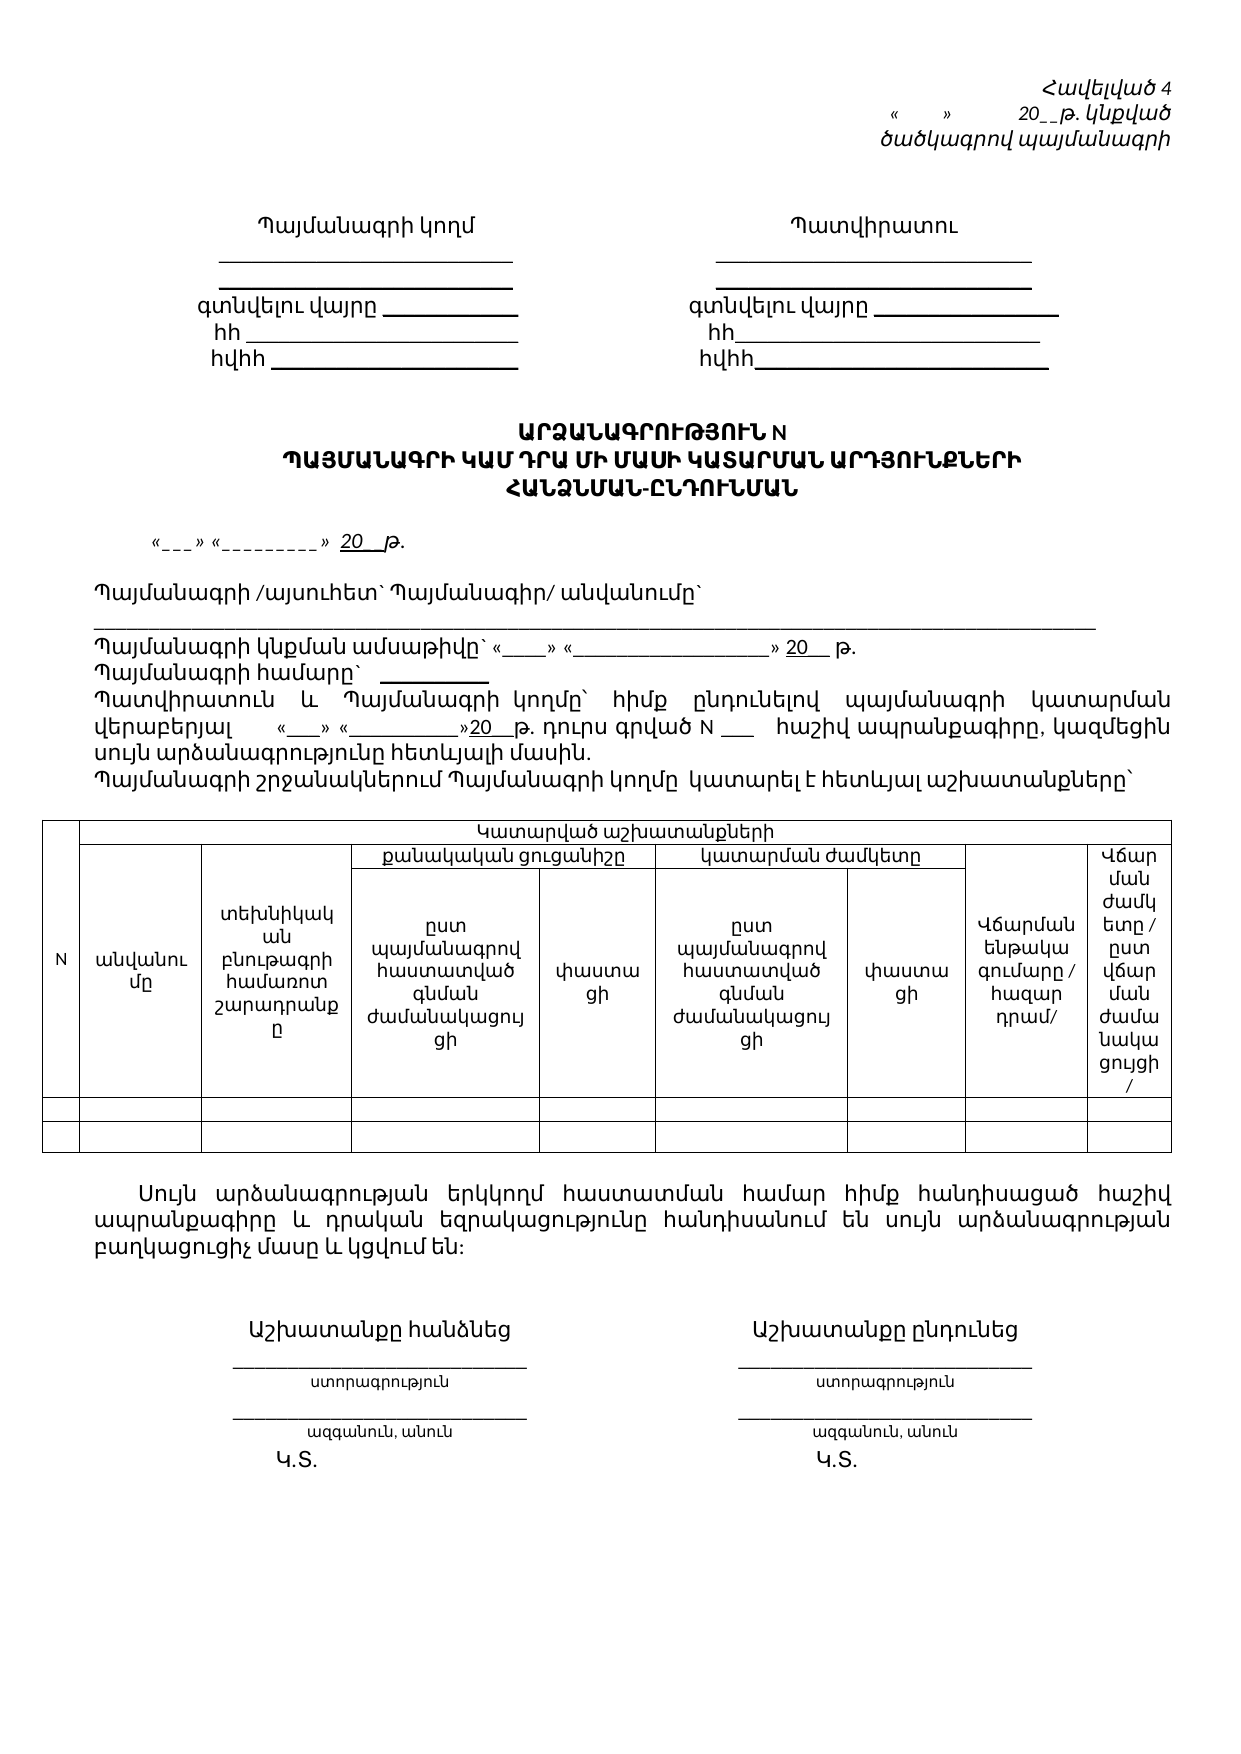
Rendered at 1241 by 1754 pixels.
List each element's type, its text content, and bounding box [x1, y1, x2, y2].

table_cell [352, 1098, 539, 1121]
text Սույն արձանագրության երկկողմ հաստատման համար հիմք հանդիսացած հաշիվ ապրանքագիրը և դրական եզրակացությունը հանդիսանում են սույն արձանագրության բաղկացուցիչ մասը և կցվում են: [94, 1180, 1171, 1260]
table_cell [1088, 1098, 1171, 1121]
table_cell [202, 1098, 351, 1121]
table_cell Վճարման ժամկետը /ըստ վճարման ժամանակացույցի/ [1088, 845, 1171, 1097]
table_cell [848, 1122, 965, 1152]
text ԱՐՁԱՆԱԳՐՈՒԹՅՈՒՆ N [94, 418, 1171, 446]
text Պայմանագրի շրջանակներում Պայմանագրի կողմը կատարել է հետևյալ աշխատանքները՝ [94, 766, 1171, 793]
text Պայմանագրի համարը` __________ [94, 659, 1171, 686]
table_cell ըստ պայմանագրով հաստատված գնման ժամանակացույցի [352, 869, 539, 1097]
table_cell [966, 1122, 1087, 1152]
table_cell ___________________________ ստորագրություն [633, 1344, 1138, 1393]
table_cell Վճարման ենթակա գումարը /հազար դրամ/ [966, 845, 1087, 1097]
text «___» «_________» 20__թ. [94, 527, 1171, 554]
text ՊԱՅՄԱՆԱԳՐԻ ԿԱՄ ԴՐԱ ՄԻ ՄԱՍԻ ԿԱՏԱՐՄԱՆ ԱՐԴՅՈՒՆՔՆԵՐԻ [94, 446, 1171, 474]
table_cell կատարման ժամկետը [656, 845, 965, 867]
table_cell [966, 1098, 1087, 1121]
table_header Կատարված աշխատանքների [80, 821, 1171, 843]
table_cell [80, 1122, 201, 1152]
table_cell [540, 1098, 655, 1121]
table_cell Կ.Տ. [633, 1445, 1138, 1474]
table_cell տեխնիկական բնութագրի համառոտ շարադրանքը [202, 845, 351, 1097]
table_cell [848, 1098, 965, 1121]
table_cell [1088, 1122, 1171, 1152]
text Պատվիրատուն և Պայմանագրի կողմը՝ հիմք ընդունելով պայմանագրի կատարման վերաբերյալ «___» «__________»20__թ. դուրս գրված N ___ հաշիվ ապրանքագիրը, կազմեցին սույն արձանագրությունը հետևյալի մասին. [94, 686, 1171, 766]
text ՀԱՆՁՆՄԱՆ-ԸՆԴՈՒՆՄԱՆ [94, 474, 1171, 502]
text Պայմանագրի կնքման ամսաթիվը` «____» «__________________» 20__ թ. [94, 633, 1171, 659]
table_cell [540, 1122, 655, 1152]
table_header Պայմանագրի կողմ ___________________________ ___________________________ գտնվելու վայրը ______________ հհ _________________________ հվհհ _______________________ [125, 212, 607, 372]
text « » 20__թ. կնքված [94, 100, 1171, 126]
text ծածկագրով պայմանագրի [94, 126, 1171, 151]
text Հավելված 4 [94, 75, 1171, 100]
table_cell ըստ պայմանագրով հաստատված գնման ժամանակացույցի [656, 869, 847, 1097]
table_cell ___________________________ ստորագրություն [127, 1344, 632, 1393]
table_cell անվանումը [80, 845, 201, 1097]
table_cell [352, 1122, 539, 1152]
text Պայմանագրի /այսուհետ` Պայմանագիր/ անվանումը` ____________________________________________________________________________________________ [94, 579, 1171, 633]
table_header Աշխատանքը ընդունեց [633, 1316, 1138, 1343]
table_header N [43, 821, 79, 1097]
table_cell փաստացի [540, 869, 655, 1097]
table_header Աշխատանքը հանձնեց [127, 1316, 632, 1343]
table_cell Կ.Տ. [127, 1445, 632, 1474]
table_cell [656, 1098, 847, 1121]
table_cell [202, 1122, 351, 1152]
table_cell [43, 1122, 79, 1152]
table_cell ___________________________ ազգանուն, անուն [633, 1393, 1138, 1445]
table_header Պատվիրատու _____________________________ _____________________________ գտնվելու վայրը _________________ հհ____________________________ հվհհ___________________________ [607, 212, 1140, 372]
table_cell [80, 1098, 201, 1121]
table_cell քանակական ցուցանիշը [352, 845, 655, 867]
table_cell փաստացի [848, 869, 965, 1097]
table_cell [43, 1098, 79, 1121]
table_cell ___________________________ ազգանուն, անուն [127, 1393, 632, 1445]
table_cell [656, 1122, 847, 1152]
